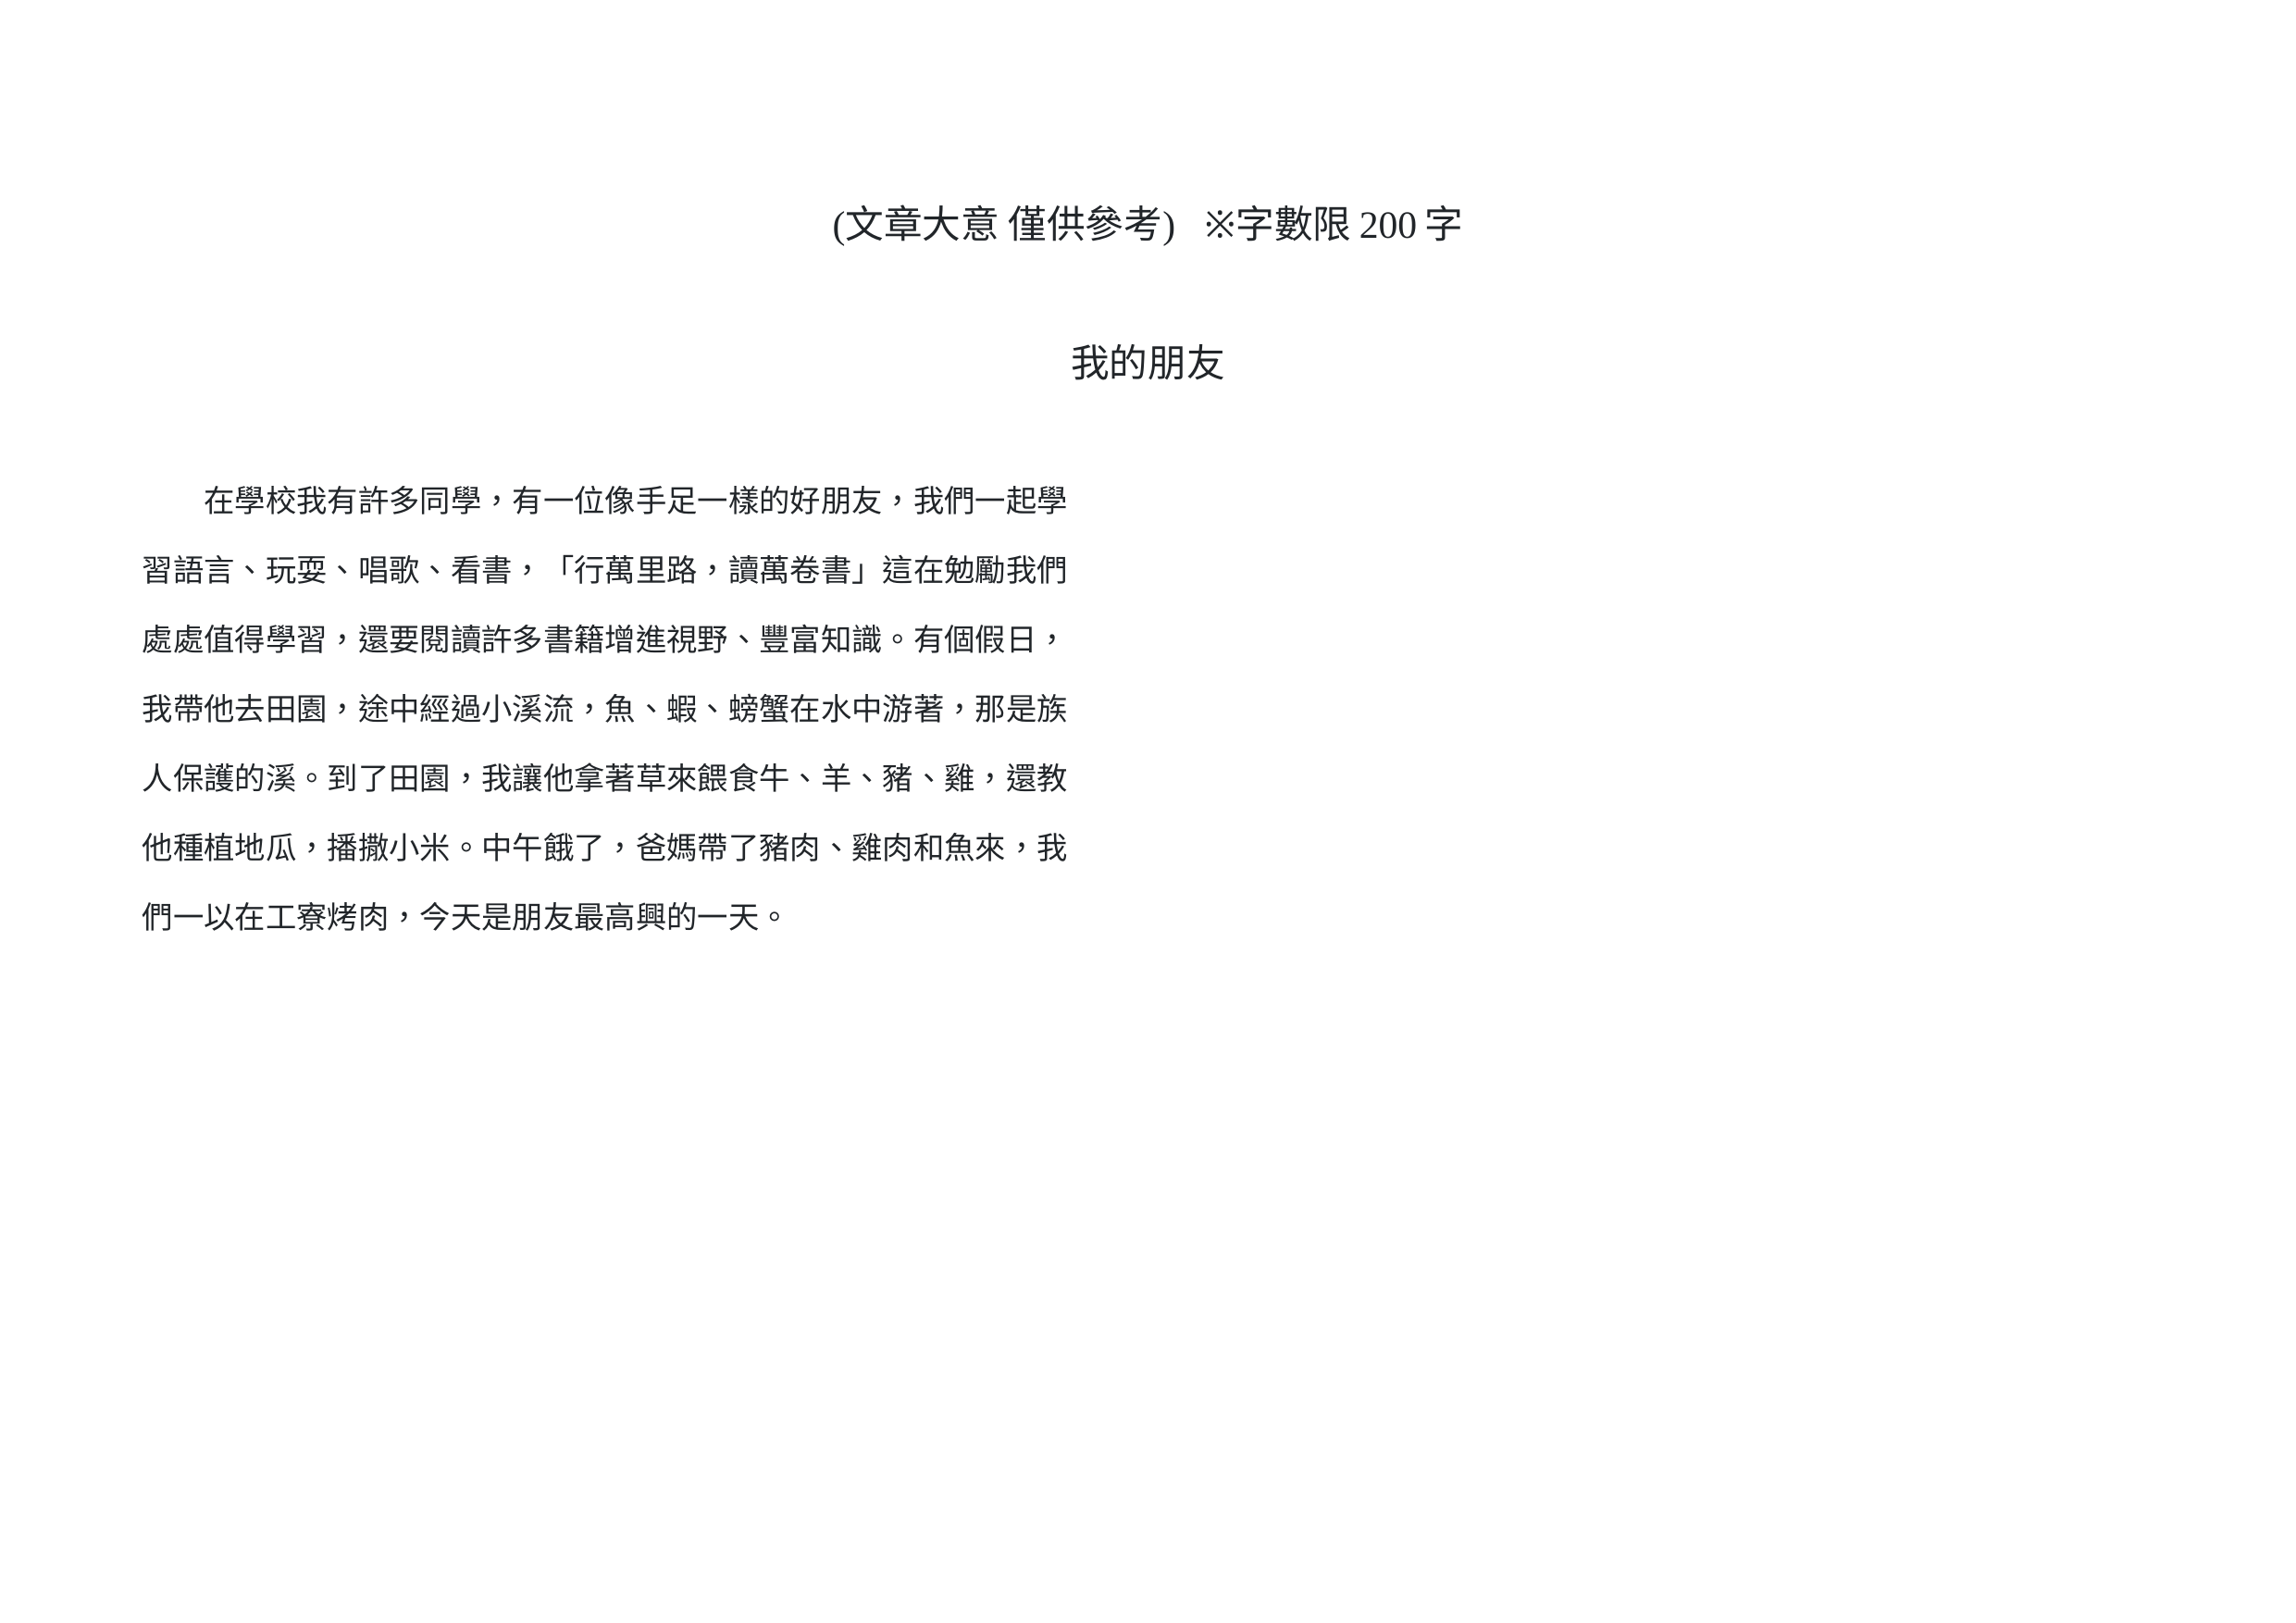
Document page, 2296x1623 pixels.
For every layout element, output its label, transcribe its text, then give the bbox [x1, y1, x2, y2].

text (文章大意 僅供參考) ※字數限200字 [142, 187, 2153, 256]
text 在學校我有許多同學，有一位像手足一樣的好朋友，我們一起學習語言、玩耍、唱歌、看書，「行萬里路，讀萬卷書」這在勉勵我們處處值得學習，還要閱讀許多書籍增進視野、豐富知識。有個假日，我帶他去田園，途中經過小溪流，魚、蝦、螃蟹在水中游著，那是族人保護的溪。到了田園，我讓他拿著草來餵食牛、羊、豬、雞，還教他種植地瓜，播撒小米。中午餓了，爸媽帶了豬肉、雞肉和魚來，我們一以在工寮烤肉，今天是朋友最高興的一天。 [142, 465, 1090, 950]
text 我的朋友 [142, 326, 2153, 395]
